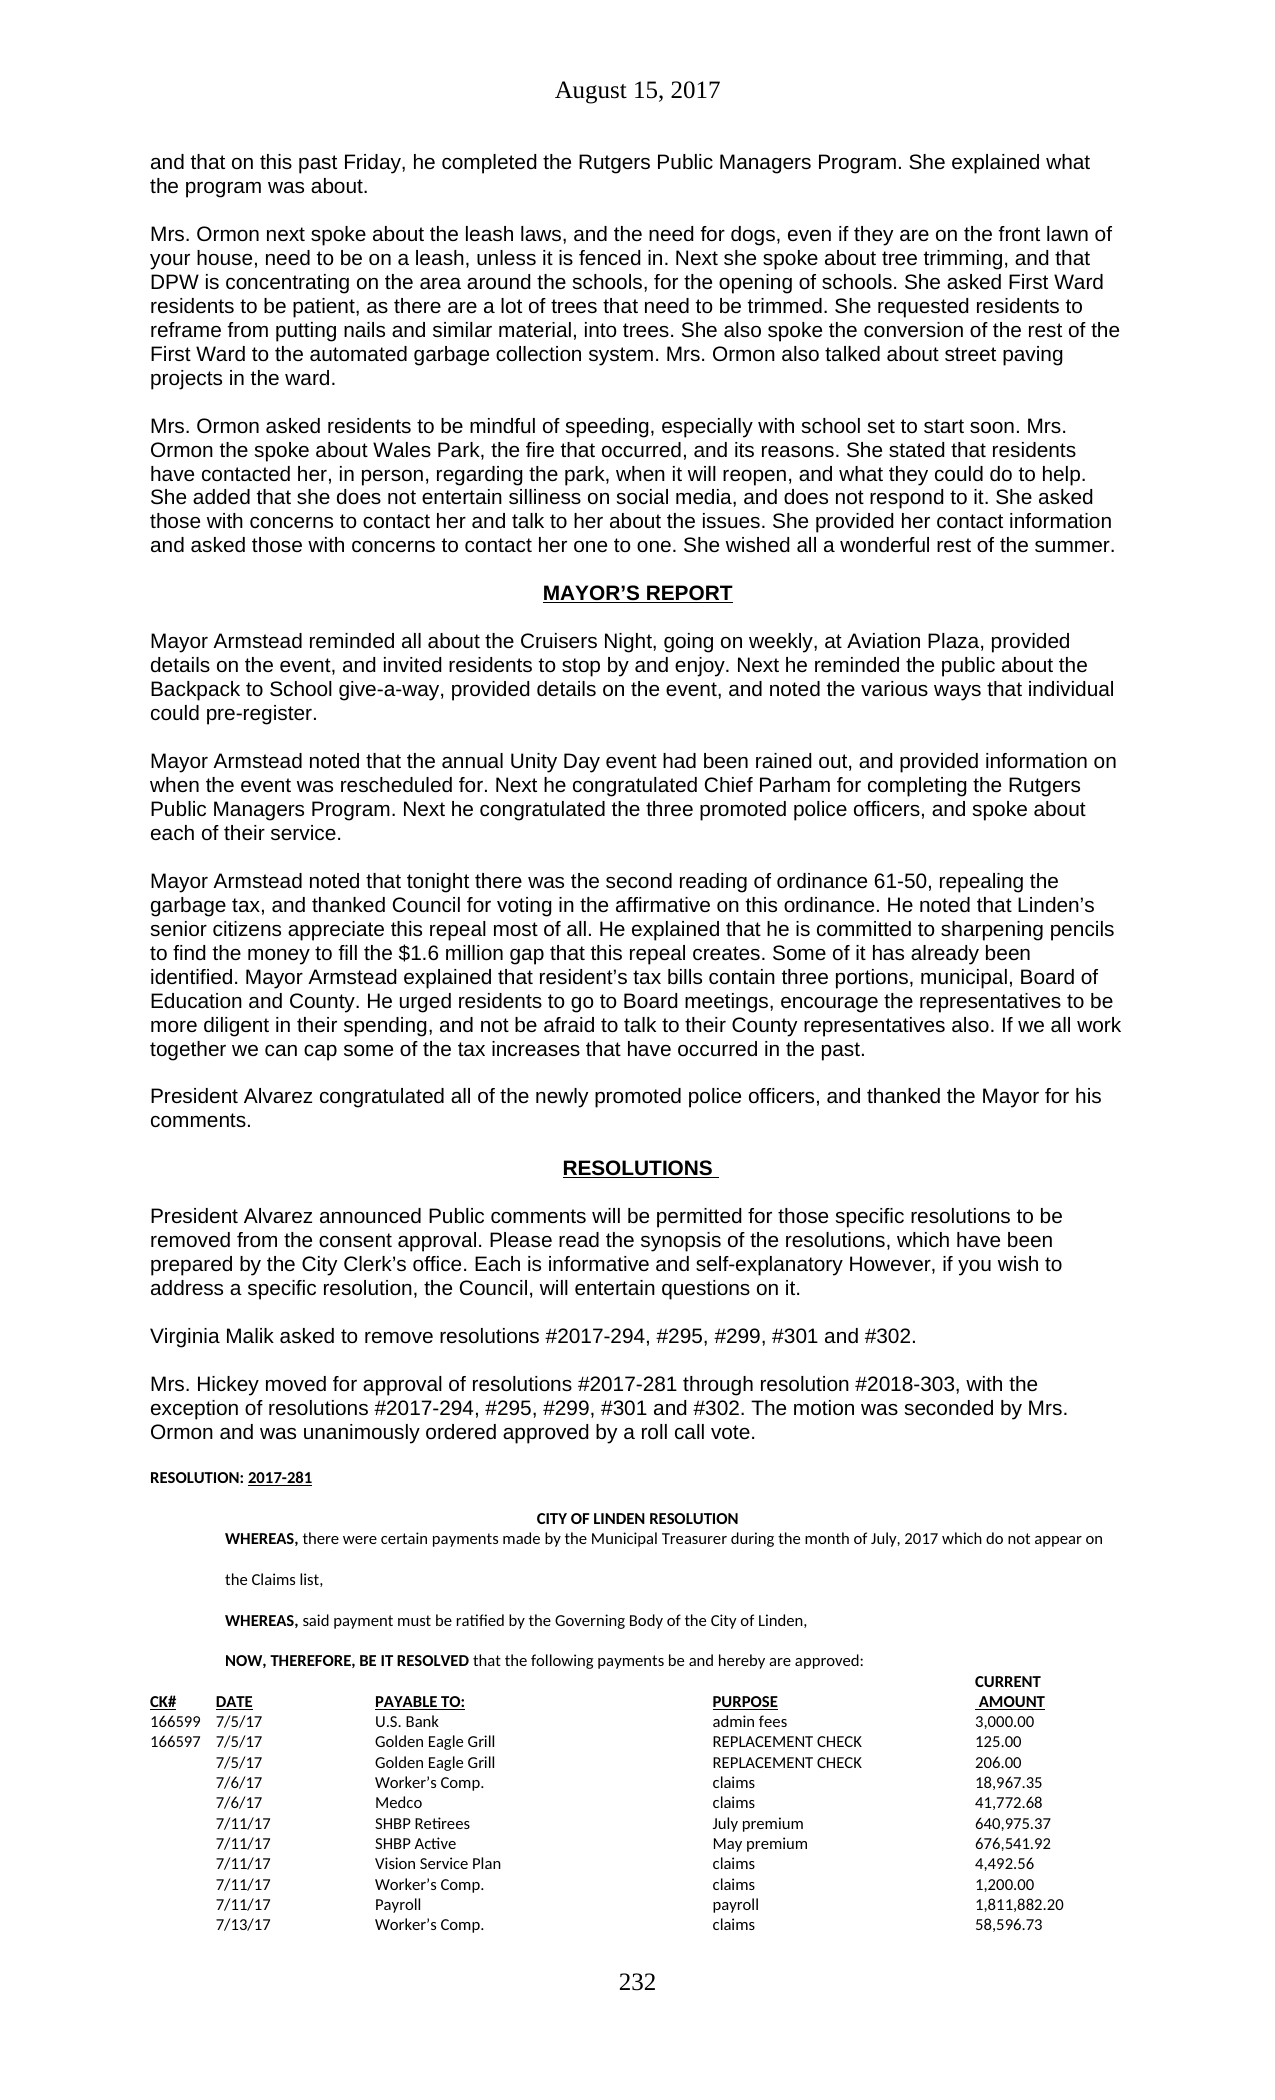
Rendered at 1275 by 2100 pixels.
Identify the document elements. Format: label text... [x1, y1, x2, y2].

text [150, 150, 1125, 198]
text MAYOR’S REPORT [150, 581, 1125, 605]
text CURRENT [150, 1671, 1125, 1691]
text 7/11/17 Worker’s Comp. claims 1,200.00 [150, 1874, 1125, 1894]
text 166599 7/5/17 U.S. Bank admin fees 3,000.00 [150, 1711, 1125, 1732]
text 7/6/17 Worker’s Comp. claims 18,967.35 [150, 1772, 1125, 1793]
text Mayor Armstead noted that tonight there was the second reading of ordinance 61-50, repealing the garbage tax, and thanked Council for voting in the affirmative on this ordinance. He noted that Linden’s senior citizens appreciate this repeal most of all. He explained that he is committed to sharpening pencils to find the money to fill the $1.6 million gap that this repeal creates. Some of it has already been identified. Mayor Armstead explained that resident’s tax bills contain three portions, municipal, Board of Education and County. He urged residents to go to Board meetings, encourage the representatives to be more diligent in their spending, and not be afraid to talk to their County representatives also. If we all work together we can cap some of the tax increases that have occurred in the past. [150, 869, 1125, 1060]
text WHEREAS, said payment must be ratified by the Governing Body of the City of Linden, [150, 1610, 1125, 1630]
text Virginia Malik asked to remove resolutions #2017-294, #295, #299, #301 and #302. [150, 1324, 1125, 1348]
text 166597 7/5/17 Golden Eagle Grill REPLACEMENT CHECK 125.00 [150, 1732, 1125, 1752]
text Mrs. Ormon asked residents to be mindful of speeding, especially with school set to start soon. Mrs. Ormon the spoke about Wales Park, the fire that occurred, and its reasons. She stated that residents have contacted her, in person, regarding the park, when it will reopen, and what they could do to help. She added that she does not entertain silliness on social media, and does not respond to it. She asked those with concerns to contact her and talk to her about the issues. She provided her contact information and asked those with concerns to contact her one to one. She wished all a wonderful rest of the summer. [150, 413, 1125, 557]
text WHEREAS, there were certain payments made by the Municipal Treasurer during the month of July, 2017 which do not appear on the Claims list, [225, 1529, 1125, 1589]
text 7/5/17 Golden Eagle Grill REPLACEMENT CHECK 206.00 [150, 1752, 1125, 1772]
text 7/13/17 Worker’s Comp. claims 58,596.73 [150, 1914, 1125, 1935]
text 7/11/17 Payroll payroll 1,811,882.20 [150, 1894, 1125, 1914]
text Mrs. Ormon next spoke about the leash laws, and the need for dogs, even if they are on the front lawn of your house, need to be on a leash, unless it is fenced in. Next she spoke about tree trimming, and that DPW is concentrating on the area around the schools, for the opening of schools. She asked First Ward residents to be patient, as there are a lot of trees that need to be trimmed. She requested residents to reframe from putting nails and similar material, into trees. She also spoke the conversion of the rest of the First Ward to the automated garbage collection system. Mrs. Ormon also talked about street paving projects in the ward. [150, 222, 1125, 389]
text 7/11/17 SHBP Active May premium 676,541.92 [150, 1833, 1125, 1854]
text 7/6/17 Medco claims 41,772.68 [150, 1793, 1125, 1813]
text Mayor Armstead reminded all about the Cruisers Night, going on weekly, at Aviation Plaza, provided details on the event, and invited residents to stop by and enjoy. Next he reminded the public about the Backpack to School give-a-way, provided details on the event, and noted the various ways that individual could pre-register. [150, 629, 1125, 725]
text Mayor Armstead noted that the annual Unity Day event had been rained out, and provided information on when the event was rescheduled for. Next he congratulated Chief Parham for completing the Rutgers Public Managers Program. Next he congratulated the three promoted police officers, and spoke about each of their service. [150, 749, 1125, 845]
text Mrs. Hickey moved for approval of resolutions #2017-281 through resolution #2018-303, with the exception of resolutions #2017-294, #295, #299, #301 and #302. The motion was seconded by Mrs. Ormon and was unanimously ordered approved by a roll call vote. [150, 1372, 1125, 1444]
text NOW, THEREFORE, BE IT RESOLVED that the following payments be and hereby are approved: [150, 1651, 1125, 1671]
text CITY OF LINDEN RESOLUTION [150, 1508, 1125, 1529]
text 7/11/17 SHBP Retirees July premium 640,975.37 [150, 1813, 1125, 1833]
text RESOLUTIONS [150, 1156, 1125, 1180]
text RESOLUTION: 2017-281 [150, 1468, 1125, 1488]
text CK# DATE PAYABLE TO: PURPOSE AMOUNT [150, 1691, 1125, 1711]
text President Alvarez congratulated all of the newly promoted police officers, and thanked the Mayor for his comments. [150, 1084, 1125, 1132]
text President Alvarez announced Public comments will be permitted for tose specific resolutions to be removed from te consent approval. Please read the synopsis of the resolutions, which have been prepared by the City Clerk’s office. Each is informative and self-explanatory However, if you wish to address a specific resolution, the Council, will entertain questions on it. [150, 1204, 1125, 1300]
text 7/11/17 Vision Service Plan claims 4,492.56 [150, 1854, 1125, 1874]
